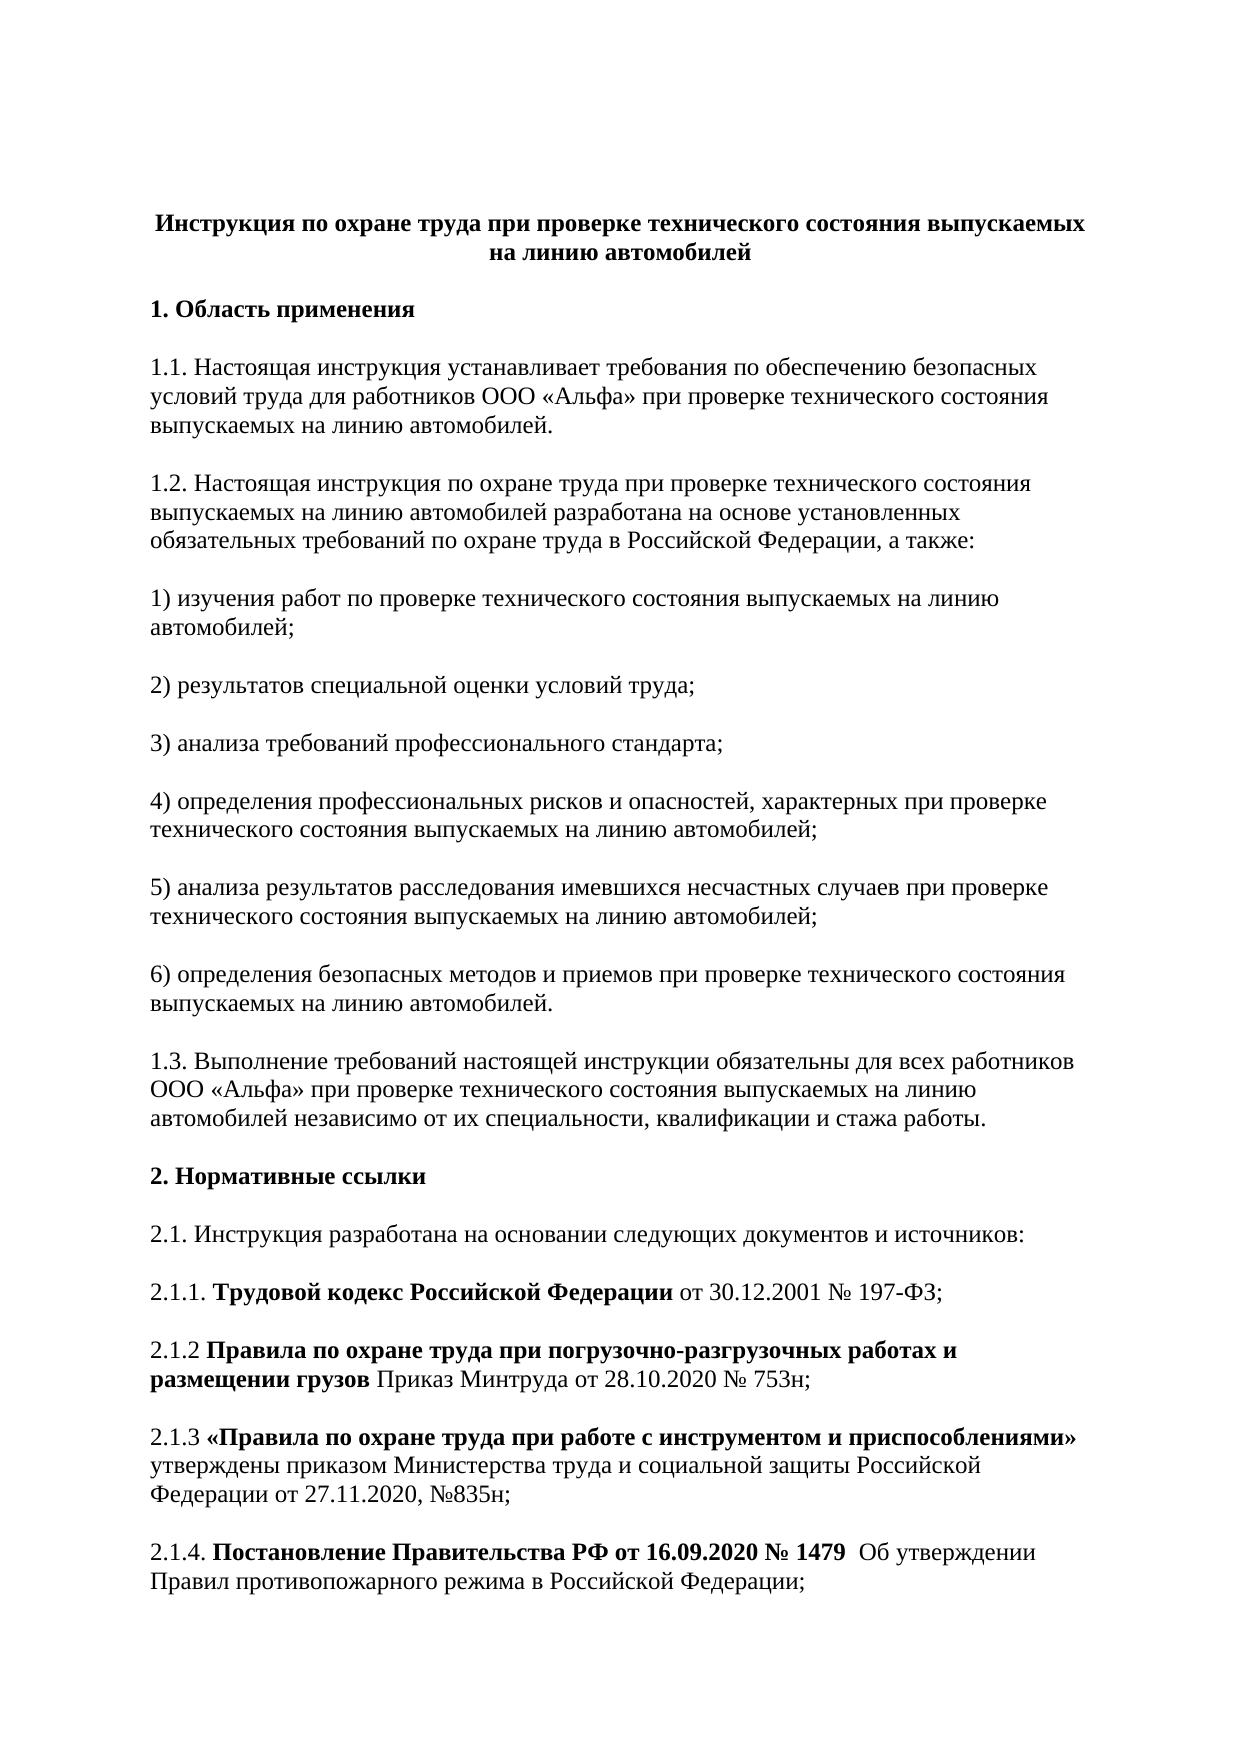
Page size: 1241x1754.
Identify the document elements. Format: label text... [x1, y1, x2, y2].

text 6) определения безопасных методов и приемов при проверке технического состояния выпускаемых на линию автомобилей. [150, 959, 1090, 1017]
text 2.1.2 Правила по охране труда при погрузочно-разгрузочных работах и размещении грузов Приказ Минтруда от 28.10.2020 № 753н; [150, 1335, 1090, 1392]
text 2.1.3 «Правила по охране труда при работе с инструментом и приспособлениями» утверждены приказом Министерства труда и социальной защиты Российской Федерации от 27.11.2020, №835н; [150, 1422, 1090, 1508]
text 1.2. Настоящая инструкция по охране труда при проверке технического состояния выпускаемых на линию автомобилей разработана на основе установленных обязательных требований по охране труда в Российской Федерации, а также: [150, 468, 1090, 554]
text 5) анализа результатов расследования имевшихся несчастных случаев при проверке технического состояния выпускаемых на линию автомобилей; [150, 872, 1090, 930]
text 1.1. Настоящая инструкция устанавливает требования по обеспечению безопасных условий труда для работников ООО «Альфа» при проверке технического состояния выпускаемых на линию автомобилей. [150, 352, 1090, 439]
text 3) анализа требований профессионального стандарта; [150, 728, 1090, 757]
text 1.3. Выполнение требований настоящей инструкции обязательны для всех работников ООО «Альфа» при проверке технического состояния выпускаемых на линию автомобилей независимо от их специальности, квалификации и стажа работы. [150, 1046, 1090, 1132]
text 2.1.1. Трудовой кодекс Российской Федерации от 30.12.2001 № 197-ФЗ; [150, 1277, 1090, 1306]
text 2) результатов специальной оценки условий труда; [150, 670, 1090, 699]
text 1. Область применения [150, 294, 1090, 323]
text 2.1.4. Постановление Правительства РФ от 16.09.2020 № 1479 Об утверждении Правил противопожарного режима в Российской Федерации; [150, 1537, 1090, 1594]
text Инструкция по охране труда при проверке технического состояния выпускаемых на линию автомобилей [150, 208, 1090, 265]
text 4) определения профессиональных рисков и опасностей, характерных при проверке технического состояния выпускаемых на линию автомобилей; [150, 786, 1090, 843]
text 1) изучения работ по проверке технического состояния выпускаемых на линию автомобилей; [150, 583, 1090, 641]
text 2. Нормативные ссылки [150, 1161, 1090, 1190]
text 2.1. Инструкция разработана на основании следующих документов и источников: [150, 1219, 1090, 1248]
